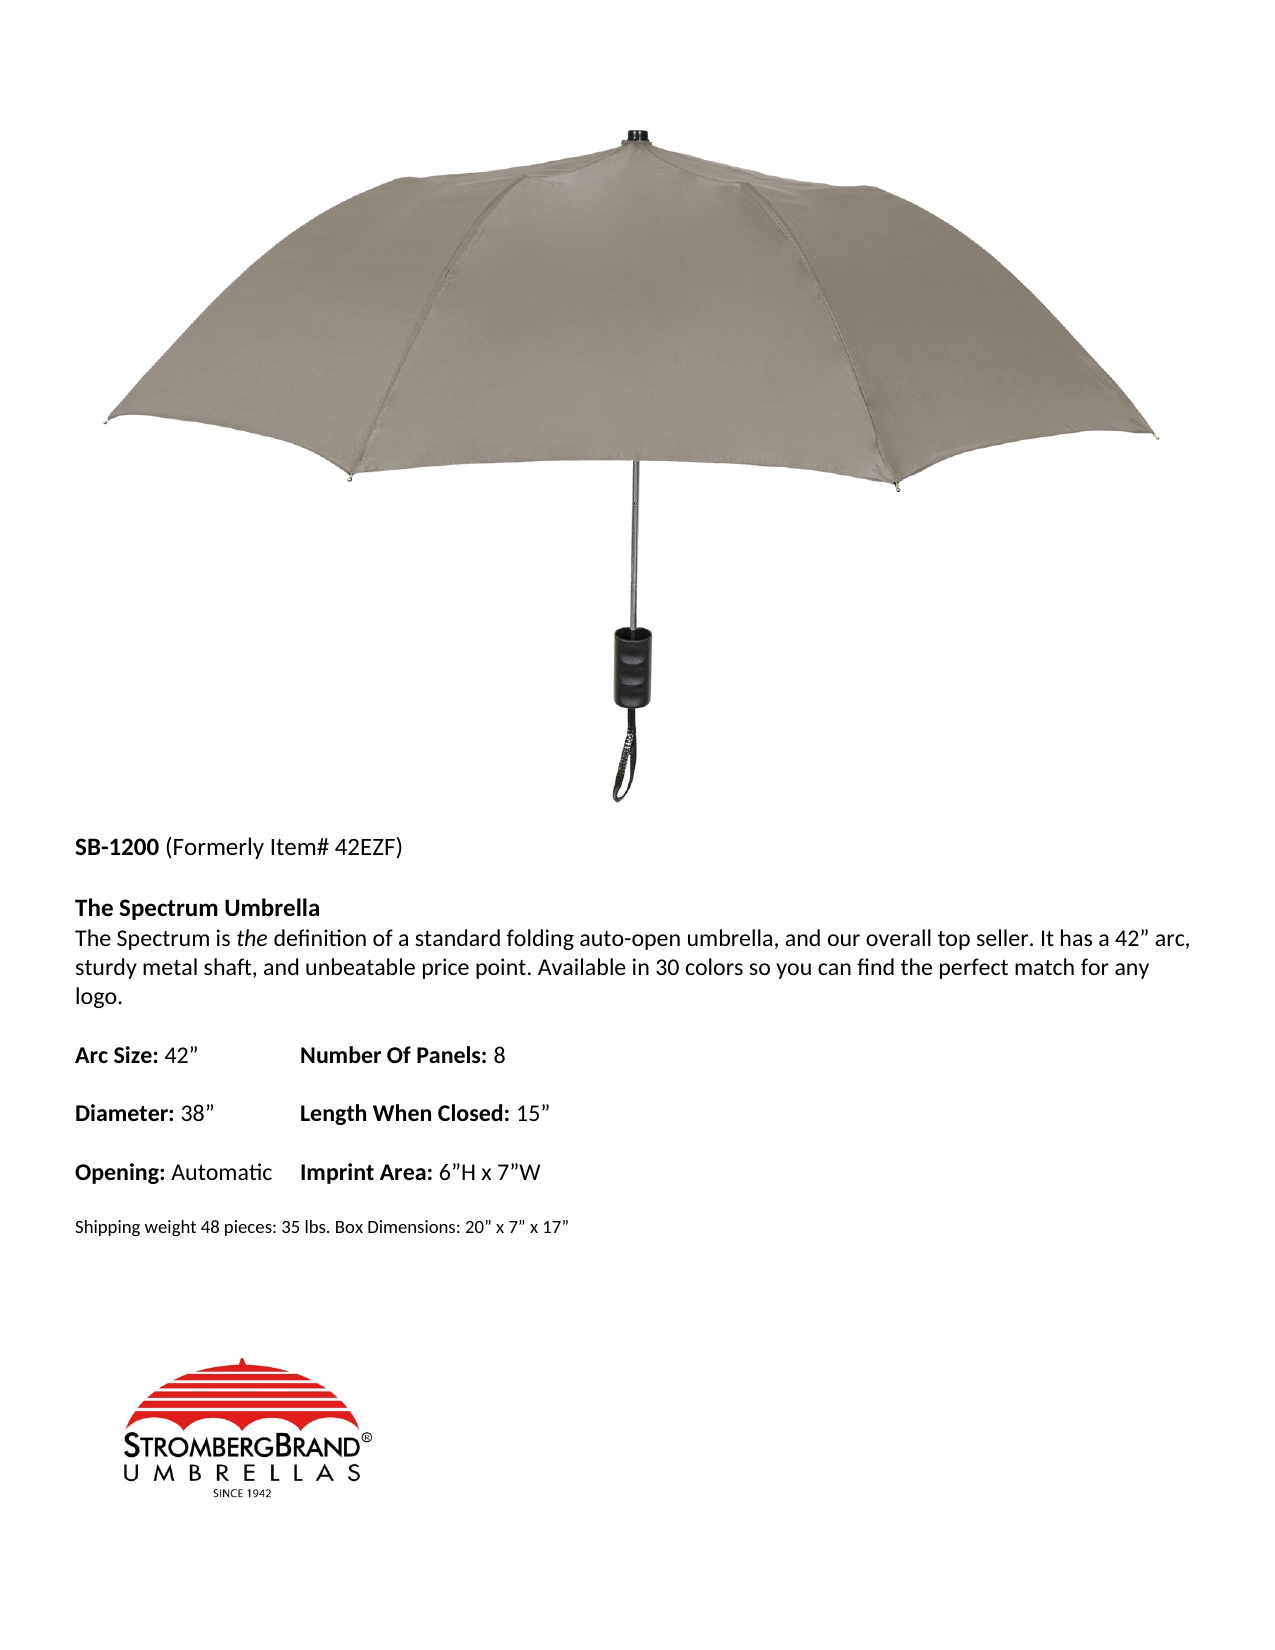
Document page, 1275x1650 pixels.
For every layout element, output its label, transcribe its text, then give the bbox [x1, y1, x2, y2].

picture [75, 1307, 418, 1573]
text The Spectrum Umbrella [75, 892, 1200, 923]
picture [75, 75, 1200, 832]
text Shipping weight 48 pieces: 35 lbs. Box Dimensions: 20” x 7” x 17” [75, 1216, 1200, 1238]
text The Spectrum is the definition of a standard folding auto-open umbrella, and our overall top seller. It has a 42” arc, sturdy metal shaft, and unbeatable price point. Available in 30 colors so you can find the perfect match for any logo. [75, 923, 1200, 1011]
text Arc Size: 42” Number Of Panels: 8 [75, 1040, 1200, 1069]
text Diameter: 38” Length When Closed: 15” [75, 1098, 1200, 1128]
text SB-1200 (Formerly Item# 42EZF) [75, 832, 1200, 862]
text Opening: Automatic Imprint Area: 6”H x 7”W [75, 1157, 1200, 1186]
